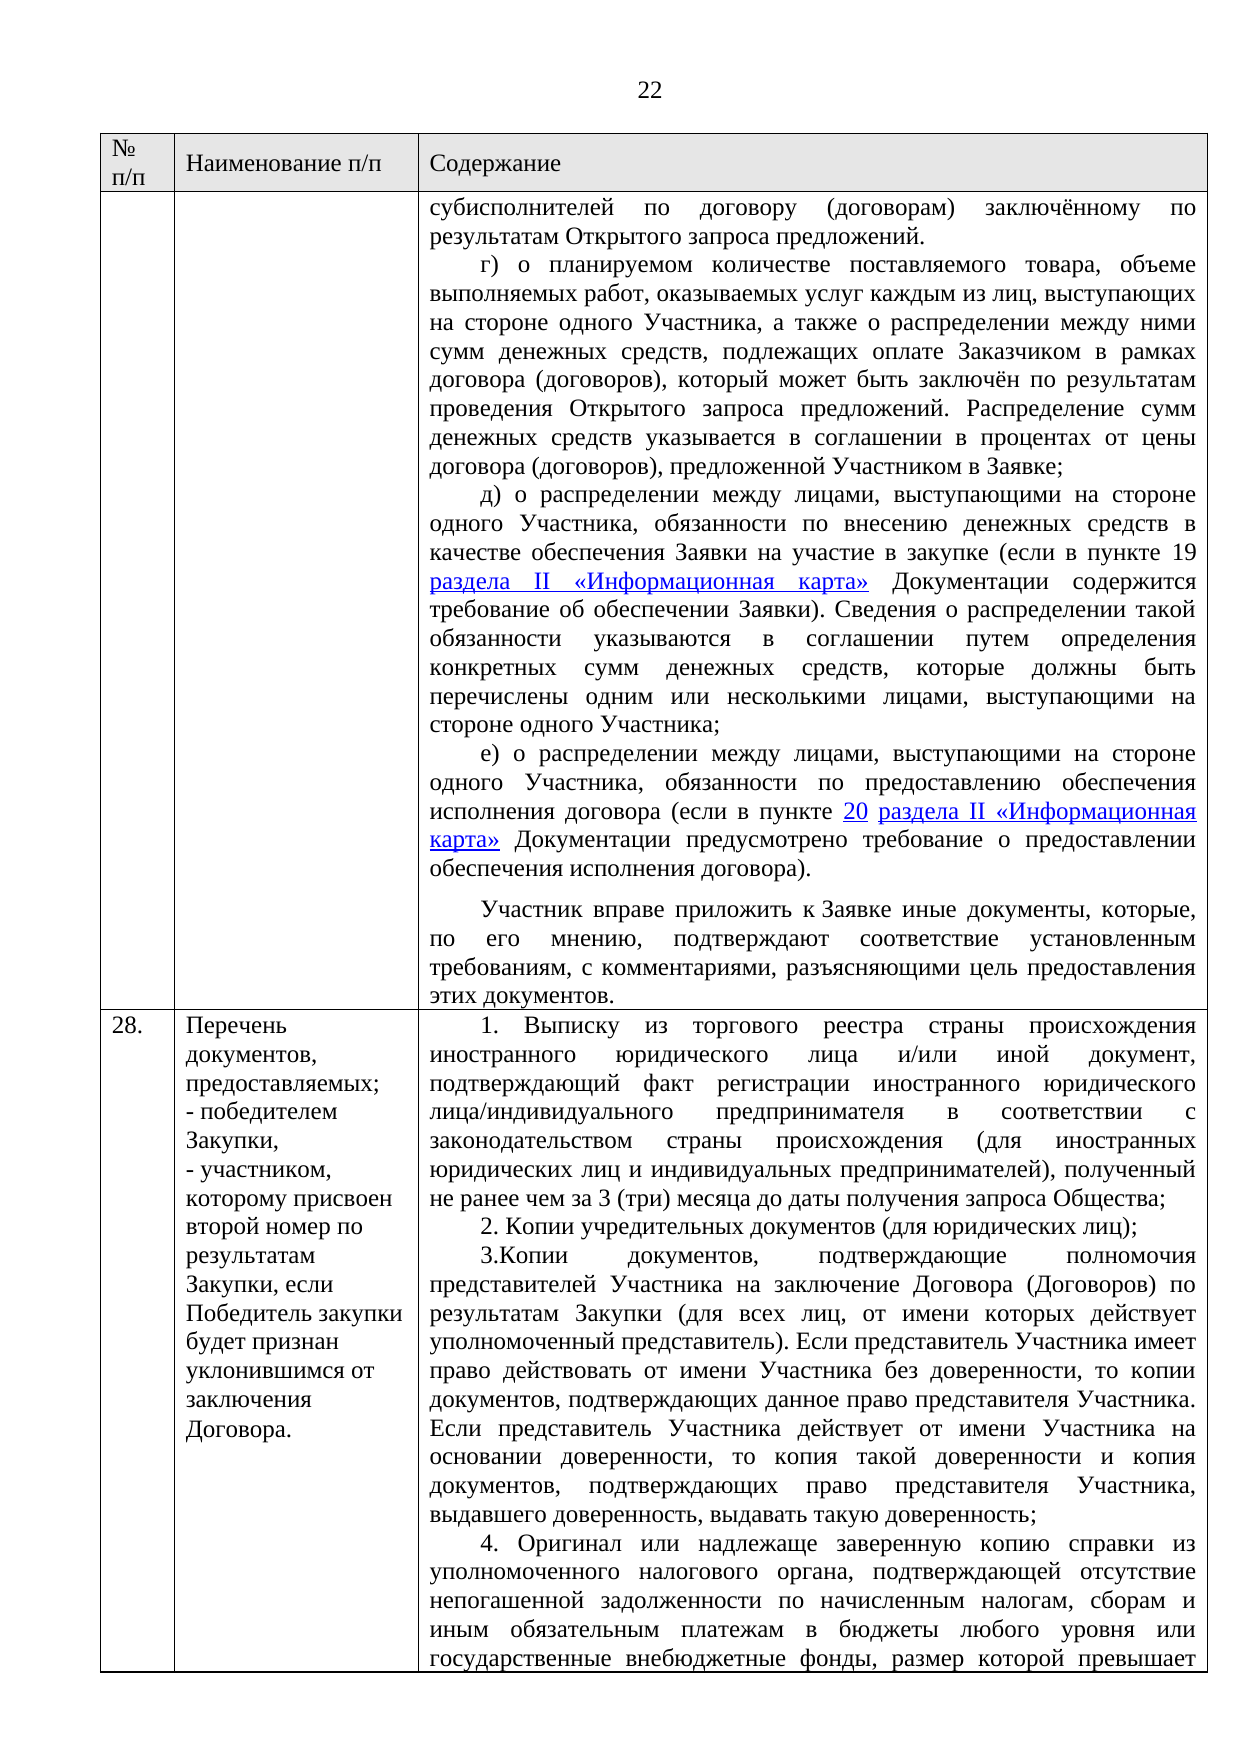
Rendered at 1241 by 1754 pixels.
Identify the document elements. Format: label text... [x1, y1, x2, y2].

table_cell [101, 192, 174, 1009]
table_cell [419, 192, 1207, 1009]
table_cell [175, 192, 418, 1009]
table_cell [175, 1010, 418, 1671]
table_header Содержание [419, 134, 1207, 191]
table_header № п/п [101, 134, 174, 191]
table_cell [419, 1010, 1207, 1671]
table_header Наименование п/п [175, 134, 418, 191]
table_cell [101, 1010, 174, 1671]
